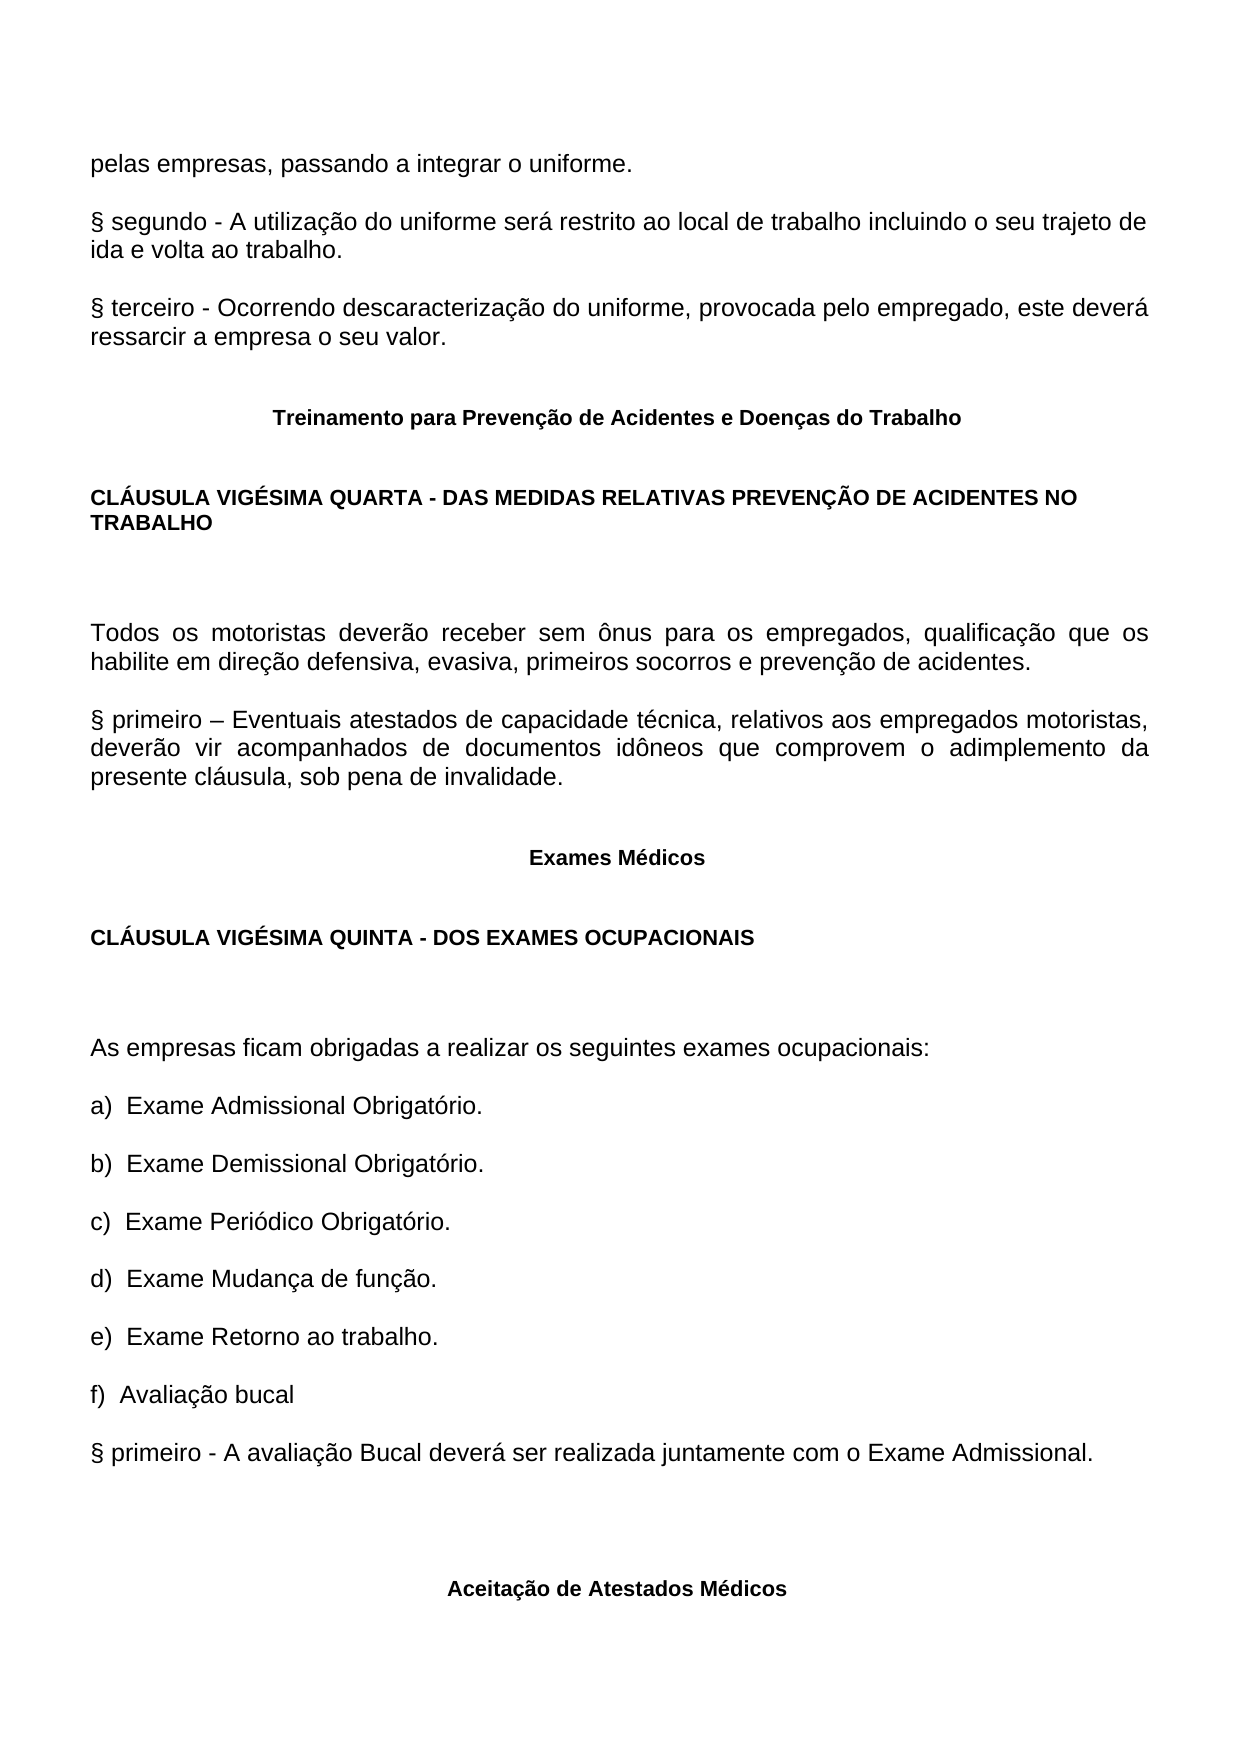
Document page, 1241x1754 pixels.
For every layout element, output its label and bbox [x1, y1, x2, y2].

table_header [89, 118, 1152, 1602]
